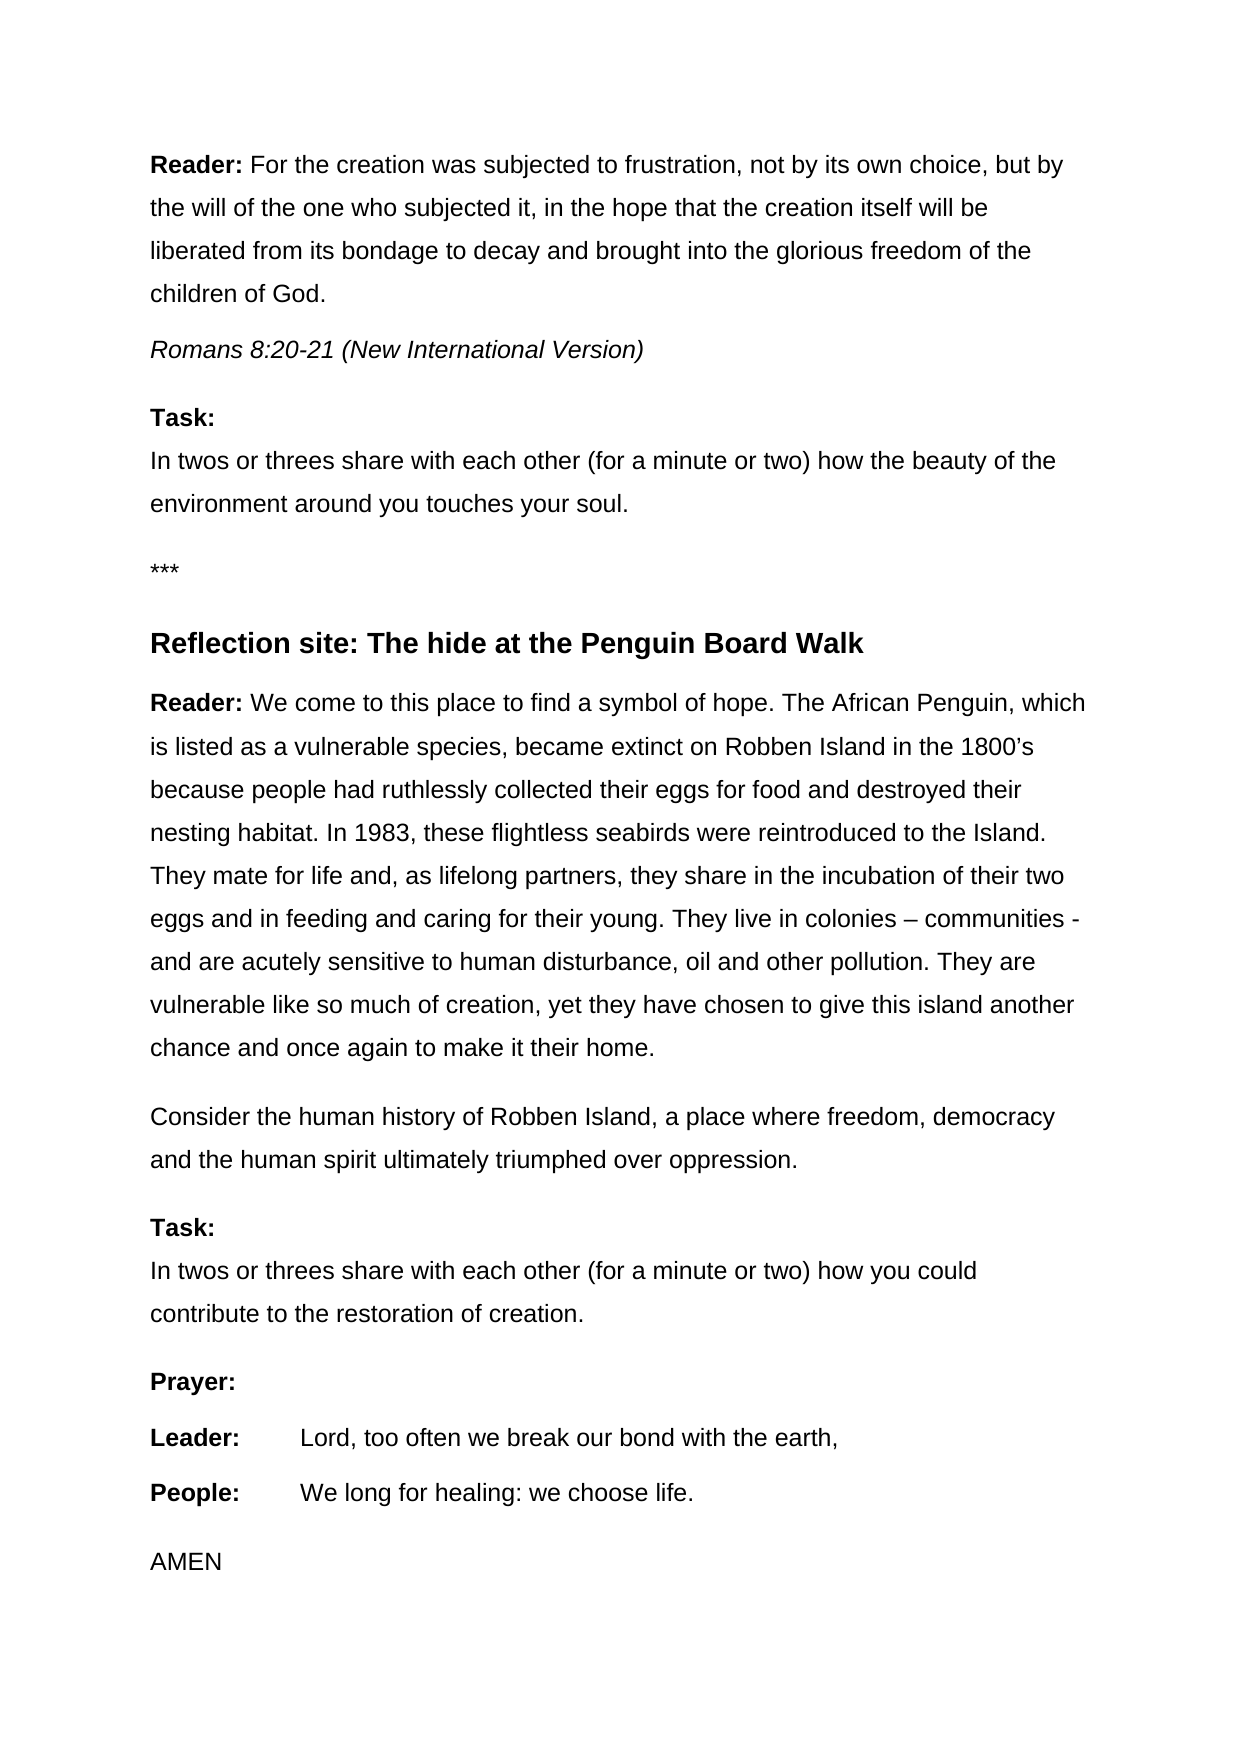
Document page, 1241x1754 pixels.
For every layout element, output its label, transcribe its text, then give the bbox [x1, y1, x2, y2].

text Reader: We come to this place to find a symbol of hope. The African Penguin, which is listed as a vulnerable species, became extinct on Robben Island in the 1800’s because people had ruthlessly collected their eggs for food and destroyed their nesting habitat. In 1983, these flightless seabirds were reintroduced to the Island. They mate for life and, as lifelong partners, they share in the incubation of their two eggs and in feeding and caring for their young. They live in colonies – communities - and are acutely sensitive to human disturbance, oil and other pollution. They are vulnerable like so much of creation, yet they have chosen to give this island another chance and once again to make it their home. [150, 688, 1090, 1062]
text In twos or threes share with each other (for a minute or two) how the beauty of the environment around you touches your soul. [150, 446, 1090, 518]
text Reader: For the creation was subjected to frustration, not by its own choice, but by the will of the one who subjected it, in the hope that the creation itself will be liberated from its bondage to decay and brought into the glorious freedom of the children of God. [150, 150, 1090, 308]
text People: We long for healing: we choose life. [150, 1478, 1090, 1507]
text *** [150, 557, 1090, 586]
text Prayer: [150, 1367, 1090, 1396]
text AMEN [150, 1547, 1090, 1575]
text Leader: Lord, too often we break our bond with the earth, [150, 1423, 1090, 1452]
text Task: [150, 403, 1090, 432]
text Romans 8:20-21 (New International Version) [150, 335, 1090, 364]
text Reflection site: The hide at the Penguin Board Walk [150, 626, 1090, 659]
text Task: [150, 1213, 1090, 1242]
text In twos or threes share with each other (for a minute or two) how you could contribute to the restoration of creation. [150, 1256, 1090, 1328]
text Consider the human history of Robben Island, a place where freedom, democracy and the human spirit ultimately triumphed over oppression. [150, 1102, 1090, 1173]
